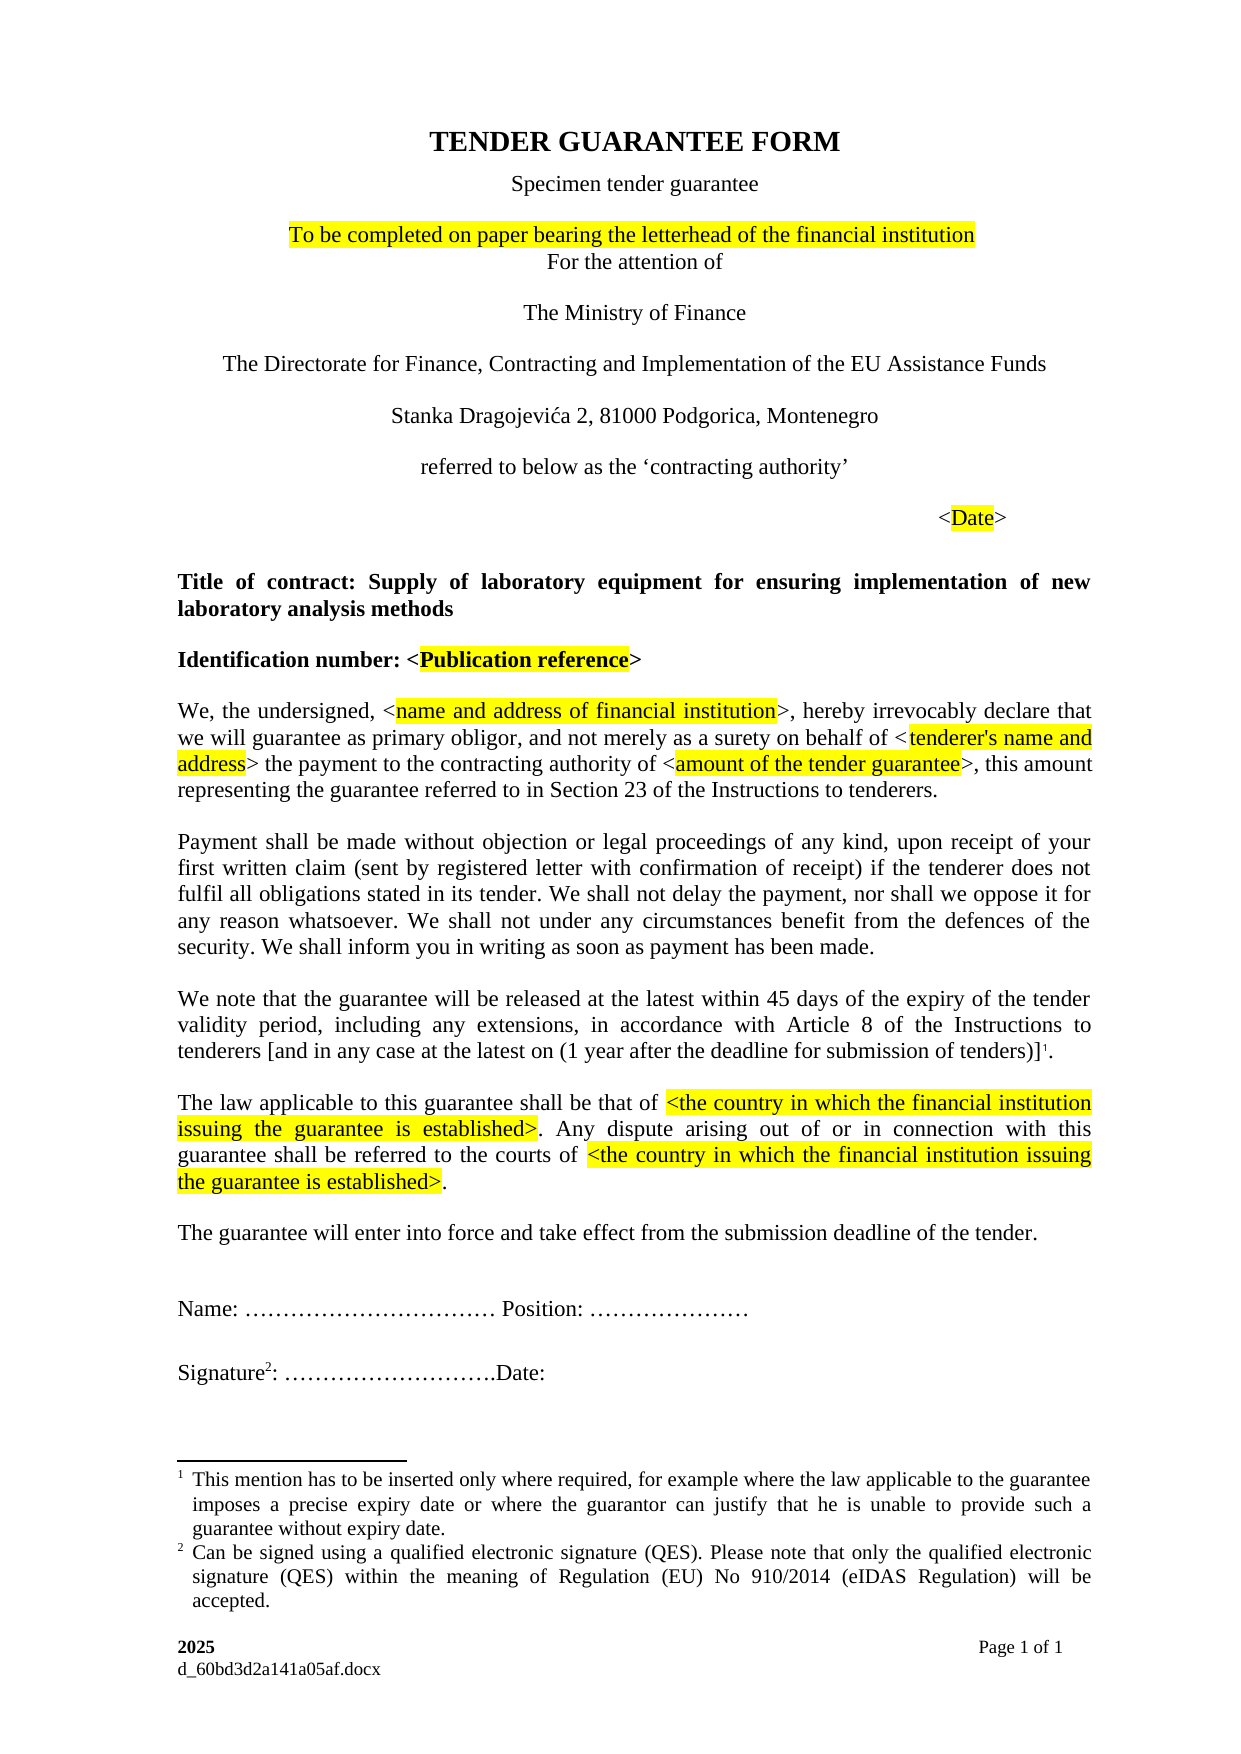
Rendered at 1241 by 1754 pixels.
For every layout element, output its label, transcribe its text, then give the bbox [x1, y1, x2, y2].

text The Directorate for Finance, Contracting and Implementation of the EU Assistance Funds [177, 350, 1092, 377]
text Stanka Dragojevića 2, 81000 Podgorica, Montenegro [177, 402, 1092, 428]
text We, the undersigned, <name and address of financial institution>, hereby irrevocably declare that we will guarantee as primary obligor, and not merely as a surety on behalf of <tenderer's name and address> the payment to the contracting authority of <amount of the tender guarantee>, this amount representing the guarantee referred to in Section 23 of the Instructions to tenderers. [177, 697, 1092, 803]
text The Ministry of Finance [177, 299, 1092, 325]
text Title of contract: Supply of laboratory equipment for ensuring implementation of new laboratory analysis methods [177, 568, 1092, 621]
text To be completed on paper bearing the letterhead of the financial institution For the attention of [177, 221, 1092, 274]
text Payment shall be made without objection or legal proceedings of any kind, upon receipt of your first written claim (sent by registered letter with confirmation of receipt) if the tenderer does not fulfil all obligations stated in its tender. We shall not delay the payment, nor shall we oppose it for any reason whatsoever. We shall not under any circumstances benefit from the defences of the security. We shall inform you in writing as soon as payment has been made. [177, 828, 1092, 959]
text Signature: ……………………….Date: [177, 1359, 1092, 1386]
text referred to below as the ‘contracting authority’ [177, 453, 1092, 479]
text <Date> [777, 504, 1092, 531]
text Identification number: <Publication reference> [629, 646, 1092, 672]
text Specimen tender guarantee [177, 170, 1092, 196]
text The law applicable to this guarantee shall be that of <the country in which the financial institution issuing the guarantee is established>. Any dispute arising out of or in connection with this guarantee shall be referred to the courts of <the country in which the financial institution issuing the guarantee is established>. [177, 1089, 1092, 1194]
title Tender guarantee form [177, 124, 1092, 157]
text We note that the guarantee will be released at the latest within 45 days of the expiry of the tender validity period, including any extensions, in accordance with Article 8 of the Instructions to tenderers [and in any case at the latest on (1 year after the deadline for submission of tenders)]. [177, 984, 1092, 1064]
text The guarantee will enter into force and take effect from the submission deadline of the tender. [177, 1219, 1092, 1245]
text Identification number: <Publication reference> [177, 646, 420, 672]
text Name: …………………………… Position: ………………… [177, 1295, 1092, 1322]
